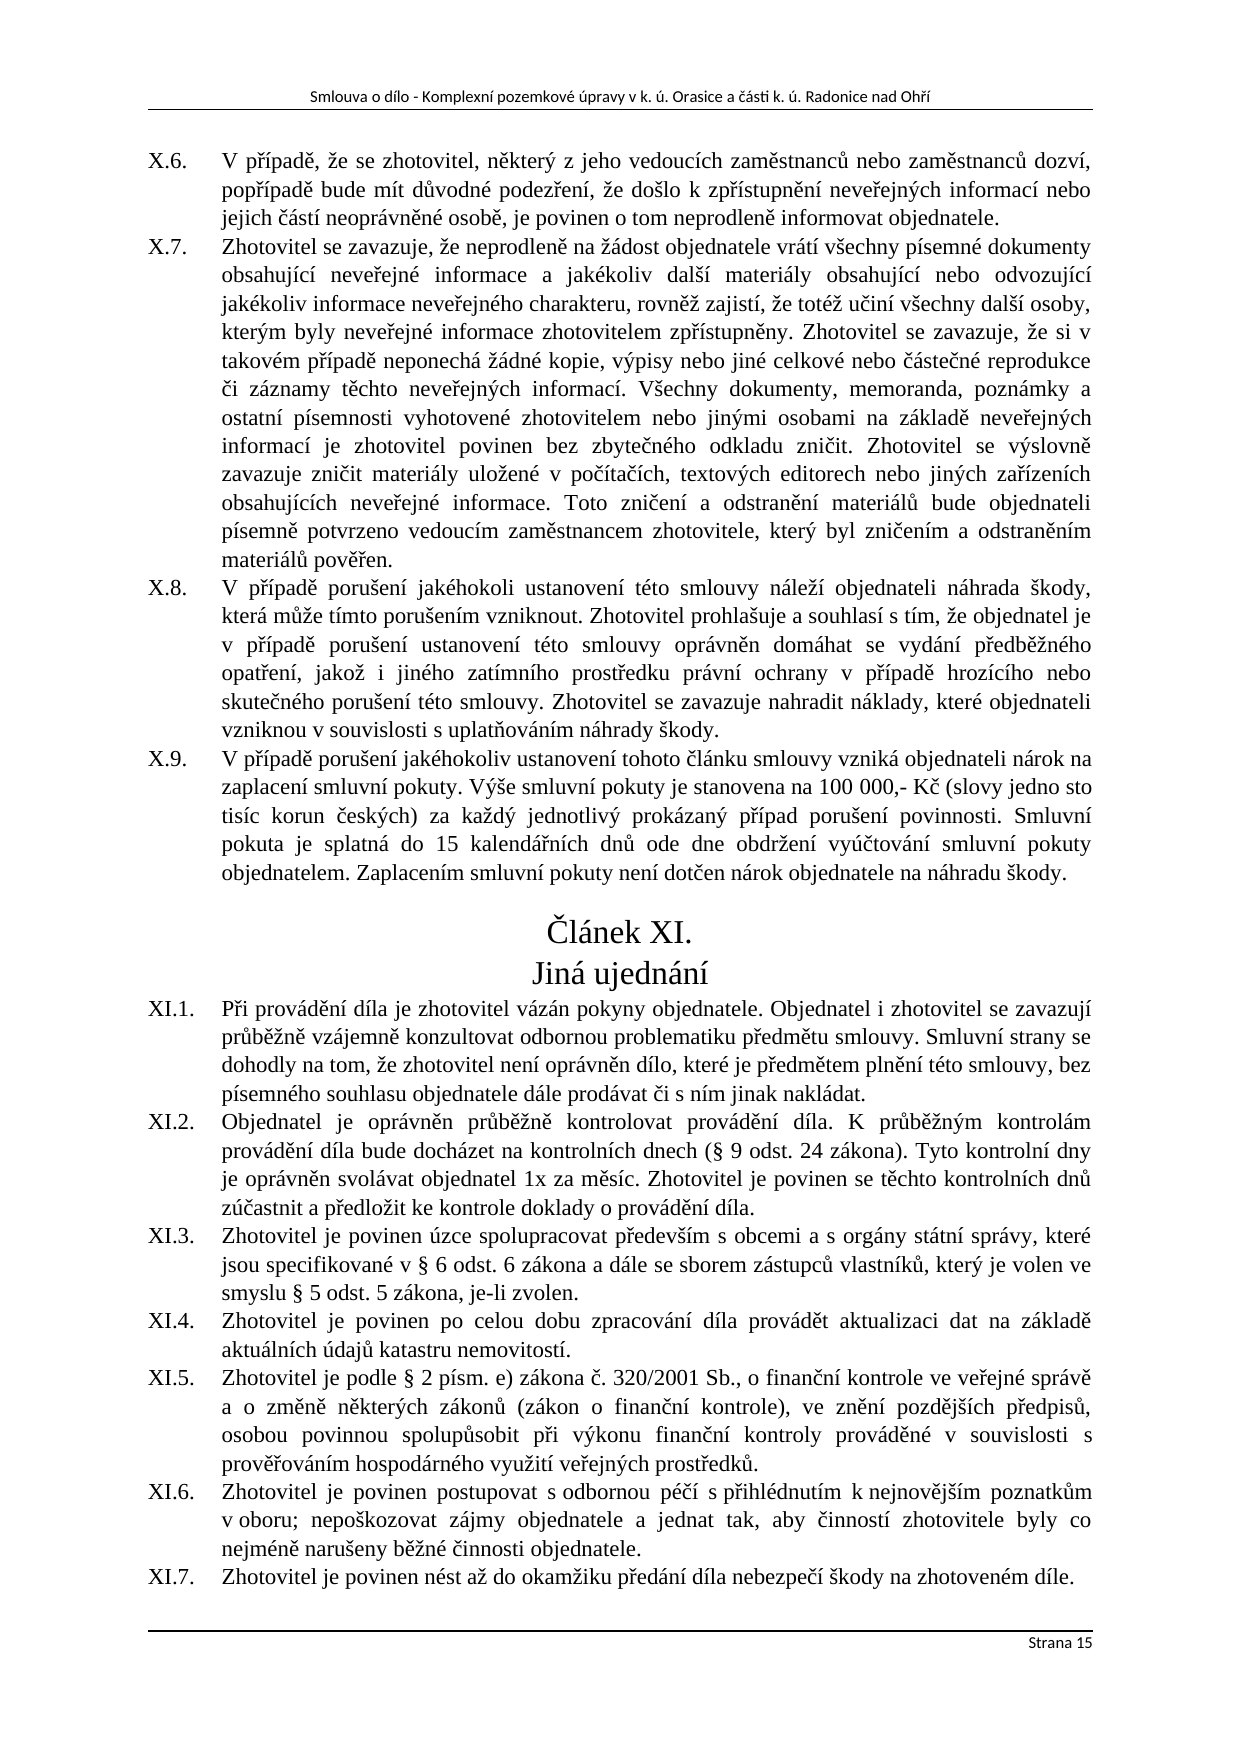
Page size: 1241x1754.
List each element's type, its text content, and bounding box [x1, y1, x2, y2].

list Zhotovitel je podle § 2 písm. e) zákona č. 320/2001 Sb., o finanční kontrole ve veřejné správě a o změně některých zákonů (zákon o finanční kontrole), ve znění pozdějších předpisů, osobou povinnou spolupůsobit při výkonu finanční kontroly prováděné v souvislosti s prověřováním hospodárného využití veřejných prostředků. [148, 1364, 1093, 1476]
list V případě porušení jakéhokoliv ustanovení tohoto článku smlouvy vzniká objednateli nárok na zaplacení smluvní pokuty. Výše smluvní pokuty je stanovena na 100 000,- Kč (slovy jedno sto tisíc korun českých) za každý jednotlivý prokázaný případ porušení povinnosti. Smluvní pokuta je splatná do 15 kalendářních dnů ode dne obdržení vyúčtování smluvní pokuty objednatelem. Zaplacením smluvní pokuty není dotčen nárok objednatele na náhradu škody. [148, 745, 1093, 885]
list Zhotovitel je povinen nést až do okamžiku předání díla nebezpečí škody na zhotoveném díle. [148, 1563, 1093, 1590]
list Objednatel je oprávněn průběžně kontrolovat provádění díla. K průběžným kontrolám provádění díla bude docházet na kontrolních dnech (§ 9 odst. 24 zákona). Tyto kontrolní dny je oprávněn svolávat objednatel 1x za měsíc. Zhotovitel je povinen se těchto kontrolních dnů zúčastnit a předložit ke kontrole doklady o provádění díla. [148, 1108, 1093, 1220]
subtitle Jiná ujednání [148, 912, 1093, 992]
list V případě porušení jakéhokoli ustanovení této smlouvy náleží objednateli náhrada škody, která může tímto porušením vzniknout. Zhotovitel prohlašuje a souhlasí s tím, že objednatel je v případě porušení ustanovení této smlouvy oprávněn domáhat se vydání předběžného opatření, jakož i jiného zatímního prostředku právní ochrany v případě hrozícího nebo skutečného porušení této smlouvy. Zhotovitel se zavazuje nahradit náklady, které objednateli vzniknou v souvislosti s uplatňováním náhrady škody. [148, 574, 1093, 743]
list Zhotovitel je povinen úzce spolupracovat především s obcemi a s orgány státní správy, které jsou specifikované v § 6 odst. 6 zákona a dále se sborem zástupců vlastníků, který je volen ve smyslu § 5 odst. 5 zákona, je-li zvolen. [148, 1222, 1093, 1305]
list Zhotovitel je povinen po celou dobu zpracování díla provádět aktualizaci dat na základě aktuálních údajů katastru nemovitostí. [148, 1307, 1093, 1362]
list V případě, že se zhotovitel, některý z jeho vedoucích zaměstnanců nebo zaměstnanců dozví, popřípadě bude mít důvodné podezření, že došlo k zpřístupnění neveřejných informací nebo jejich částí neoprávněné osobě, je povinen o tom neprodleně informovat objednatele. [148, 148, 1093, 231]
list Zhotovitel je povinen postupovat s odbornou péčí s přihlédnutím k nejnovějším poznatkům v oboru; nepoškozovat zájmy objednatele a jednat tak, aby činností zhotovitele byly co nejméně narušeny běžné činnosti objednatele. [148, 1478, 1093, 1561]
list Zhotovitel se zavazuje, že neprodleně na žádost objednatele vrátí všechny písemné dokumenty obsahující neveřejné informace a jakékoliv další materiály obsahující nebo odvozující jakékoliv informace neveřejného charakteru, rovněž zajistí, že totéž učiní všechny další osoby, kterým byly neveřejné informace zhotovitelem zpřístupněny. Zhotovitel se zavazuje, že si v takovém případě neponechá žádné kopie, výpisy nebo jiné celkové nebo částečné reprodukce či záznamy těchto neveřejných informací. Všechny dokumenty, memoranda, poznámky a ostatní písemnosti vyhotovené zhotovitelem nebo jinými osobami na základě neveřejných informací je zhotovitel povinen bez zbytečného odkladu zničit. Zhotovitel se výslovně zavazuje zničit materiály uložené v počítačích, textových editorech nebo jiných zařízeních obsahujících neveřejné informace. Toto zničení a odstranění materiálů bude objednateli písemně potvrzeno vedoucím zaměstnancem zhotovitele, který byl zničením a odstraněním materiálů pověřen. [148, 233, 1093, 572]
list Při provádění díla je zhotovitel vázán pokyny objednatele. Objednatel i zhotovitel se zavazují průběžně vzájemně konzultovat odbornou problematiku předmětu smlouvy. Smluvní strany se dohodly na tom, že zhotovitel není oprávněn dílo, které je předmětem plnění této smlouvy, bez písemného souhlasu objednatele dále prodávat či s ním jinak nakládat. [148, 995, 1093, 1106]
